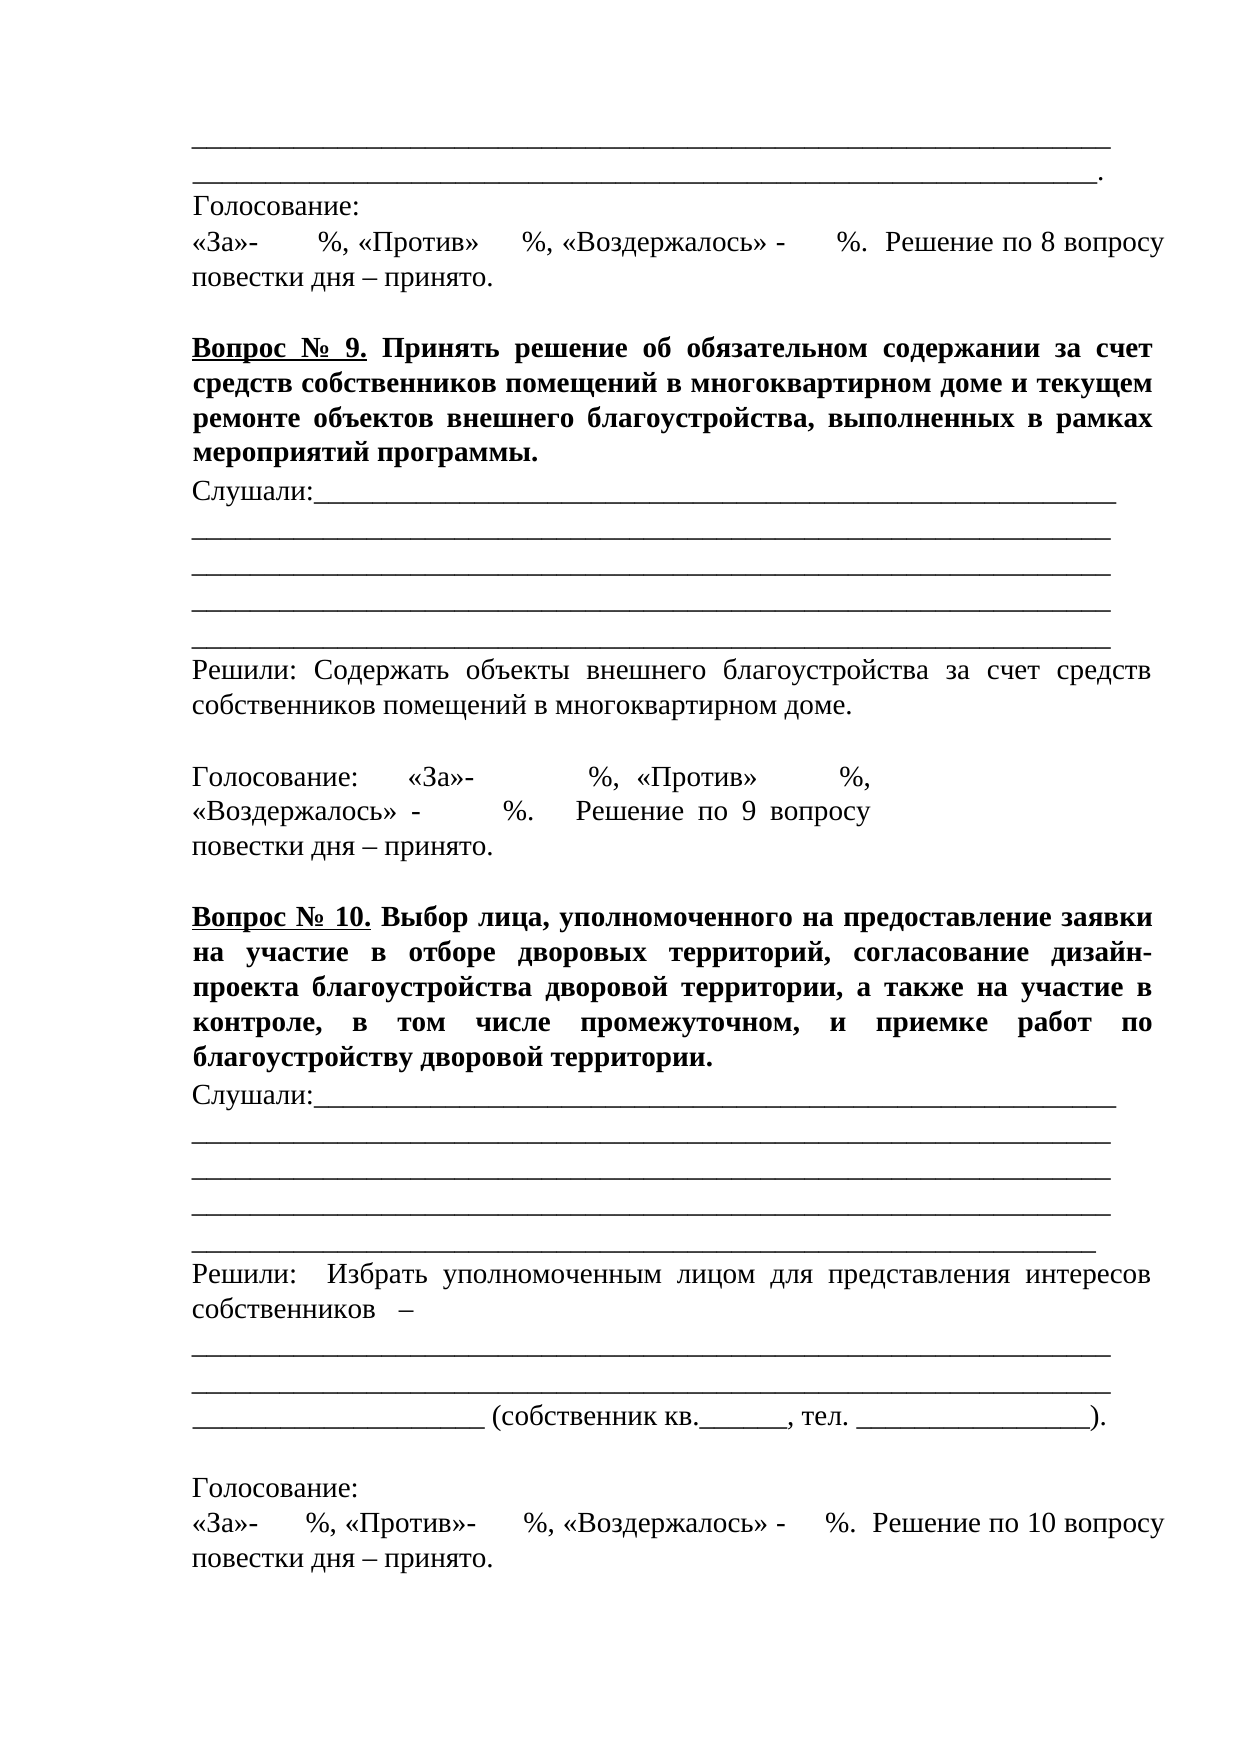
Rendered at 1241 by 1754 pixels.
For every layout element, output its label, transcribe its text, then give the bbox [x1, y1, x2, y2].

text _______________________________________________________________ [192, 1186, 1181, 1219]
text Слушали:_______________________________________________________ [192, 473, 1181, 506]
text Слушали:_______________________________________________________ [192, 1077, 1181, 1110]
text «За»- %, «Против»- %, «Воздержалось» - %. Решение по 10 вопросу повестки дня – принято. [192, 1505, 1168, 1573]
text «За»- %, «Против» %, «Воздержалось» - %. Решение по 8 вопросу повестки дня – принято. [192, 224, 1168, 292]
text _______________________________________________________________ [192, 1149, 1181, 1183]
text _______________________________________________________________ [192, 1327, 1181, 1360]
text Вопрос № 9. Принять решение об обязательном содержании за счет средств собственников помещений в многоквартирном доме и текущем ремонте объектов внешнего благоустройства, выполненных в рамках мероприятий программы. [192, 330, 1153, 468]
text _______________________________________________________________ [192, 545, 1181, 579]
text Вопрос № 10. Выбор лица, уполномоченного на предоставление заявки на участие в отборе дворовых территорий, согласование дизайн-проекта благоустройства дворовой территории, а также на участие в контроле, в том числе промежуточном, и приемке работ по благоустройству дворовой территории. [192, 899, 1153, 1072]
text Голосование: «За»- %, «Против» %, «Воздержалось» - %. Решение по 9 вопросу повестки дня – принято. [192, 759, 873, 862]
text _______________________________________________________________ [192, 1113, 1181, 1147]
text _______________________________________________________________ [192, 581, 1181, 615]
text _______________________________________________________________ ______________________________________________________________. Голосование: [192, 118, 1181, 221]
text _______________________________________________________________ ____________________ (собственник кв.______, тел. ________________). [192, 1363, 1181, 1431]
text _______________________________________________________________ Решили: Содержать объекты внешнего благоустройства за счет средств собственников помещений в многоквартирном доме. [192, 618, 1152, 721]
text _______________________________________________________________ [192, 509, 1181, 542]
text ______________________________________________________________ Решили: Избрать уполномоченным лицом для представления интересов собственников – [192, 1222, 1152, 1325]
text Голосование: [192, 1470, 1168, 1503]
